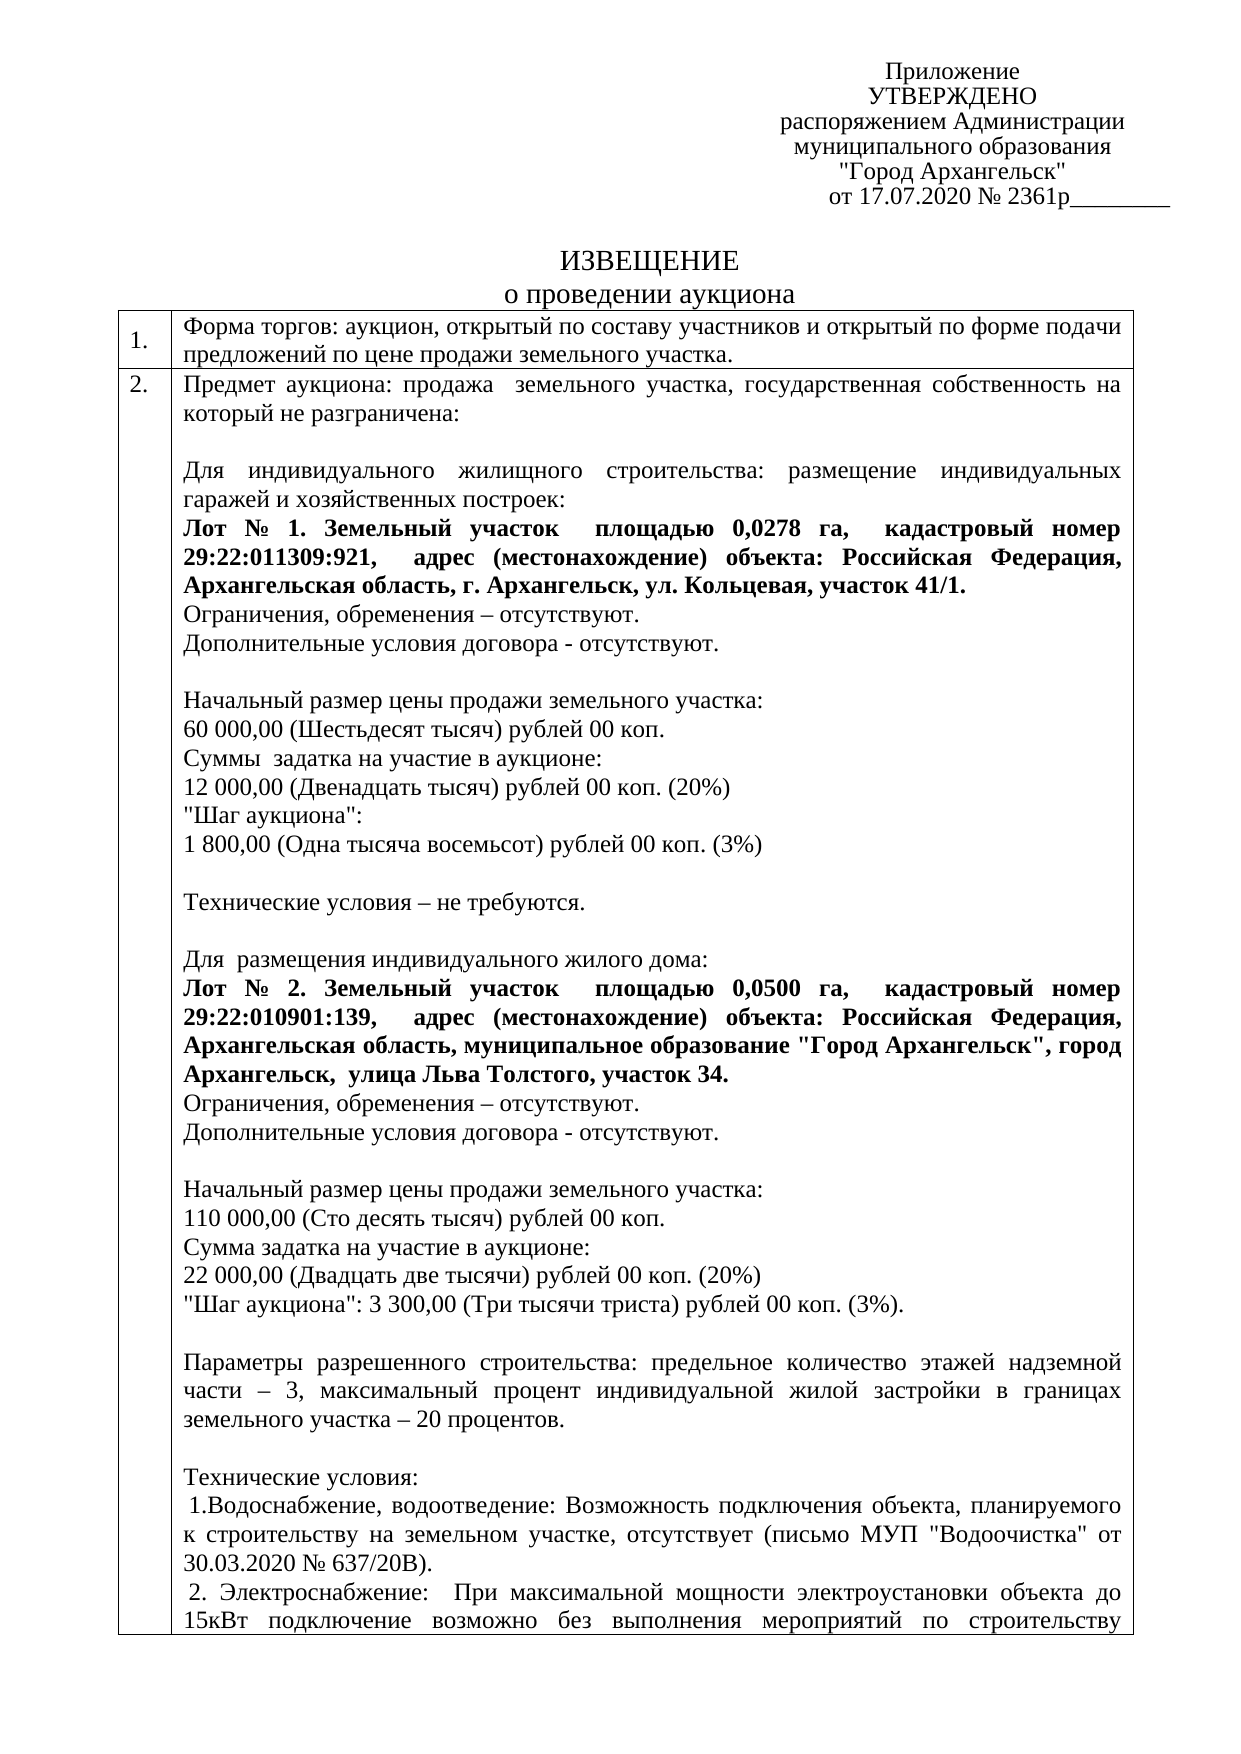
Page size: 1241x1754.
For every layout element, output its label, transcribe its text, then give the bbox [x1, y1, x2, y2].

text распоряжением Администрации [723, 109, 1181, 134]
table_header Форма торгов: аукцион, открытый по составу участников и открытый по форме подачи предложений по цене продажи земельного участка. [172, 311, 1133, 368]
table_cell 2. [119, 369, 171, 1634]
text ИЗВЕЩЕНИЕ [118, 243, 1181, 276]
text от 17.07.2020 № 2361р________ [723, 184, 1181, 209]
text "Город Архангельск" [723, 159, 1181, 184]
text УТВЕРЖДЕНО [723, 84, 1181, 109]
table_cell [172, 369, 1133, 1634]
text муниципального образования [723, 134, 1181, 159]
text о проведении аукциона [118, 276, 1181, 310]
table_header 1. [119, 311, 171, 368]
text Приложение [723, 59, 1181, 84]
